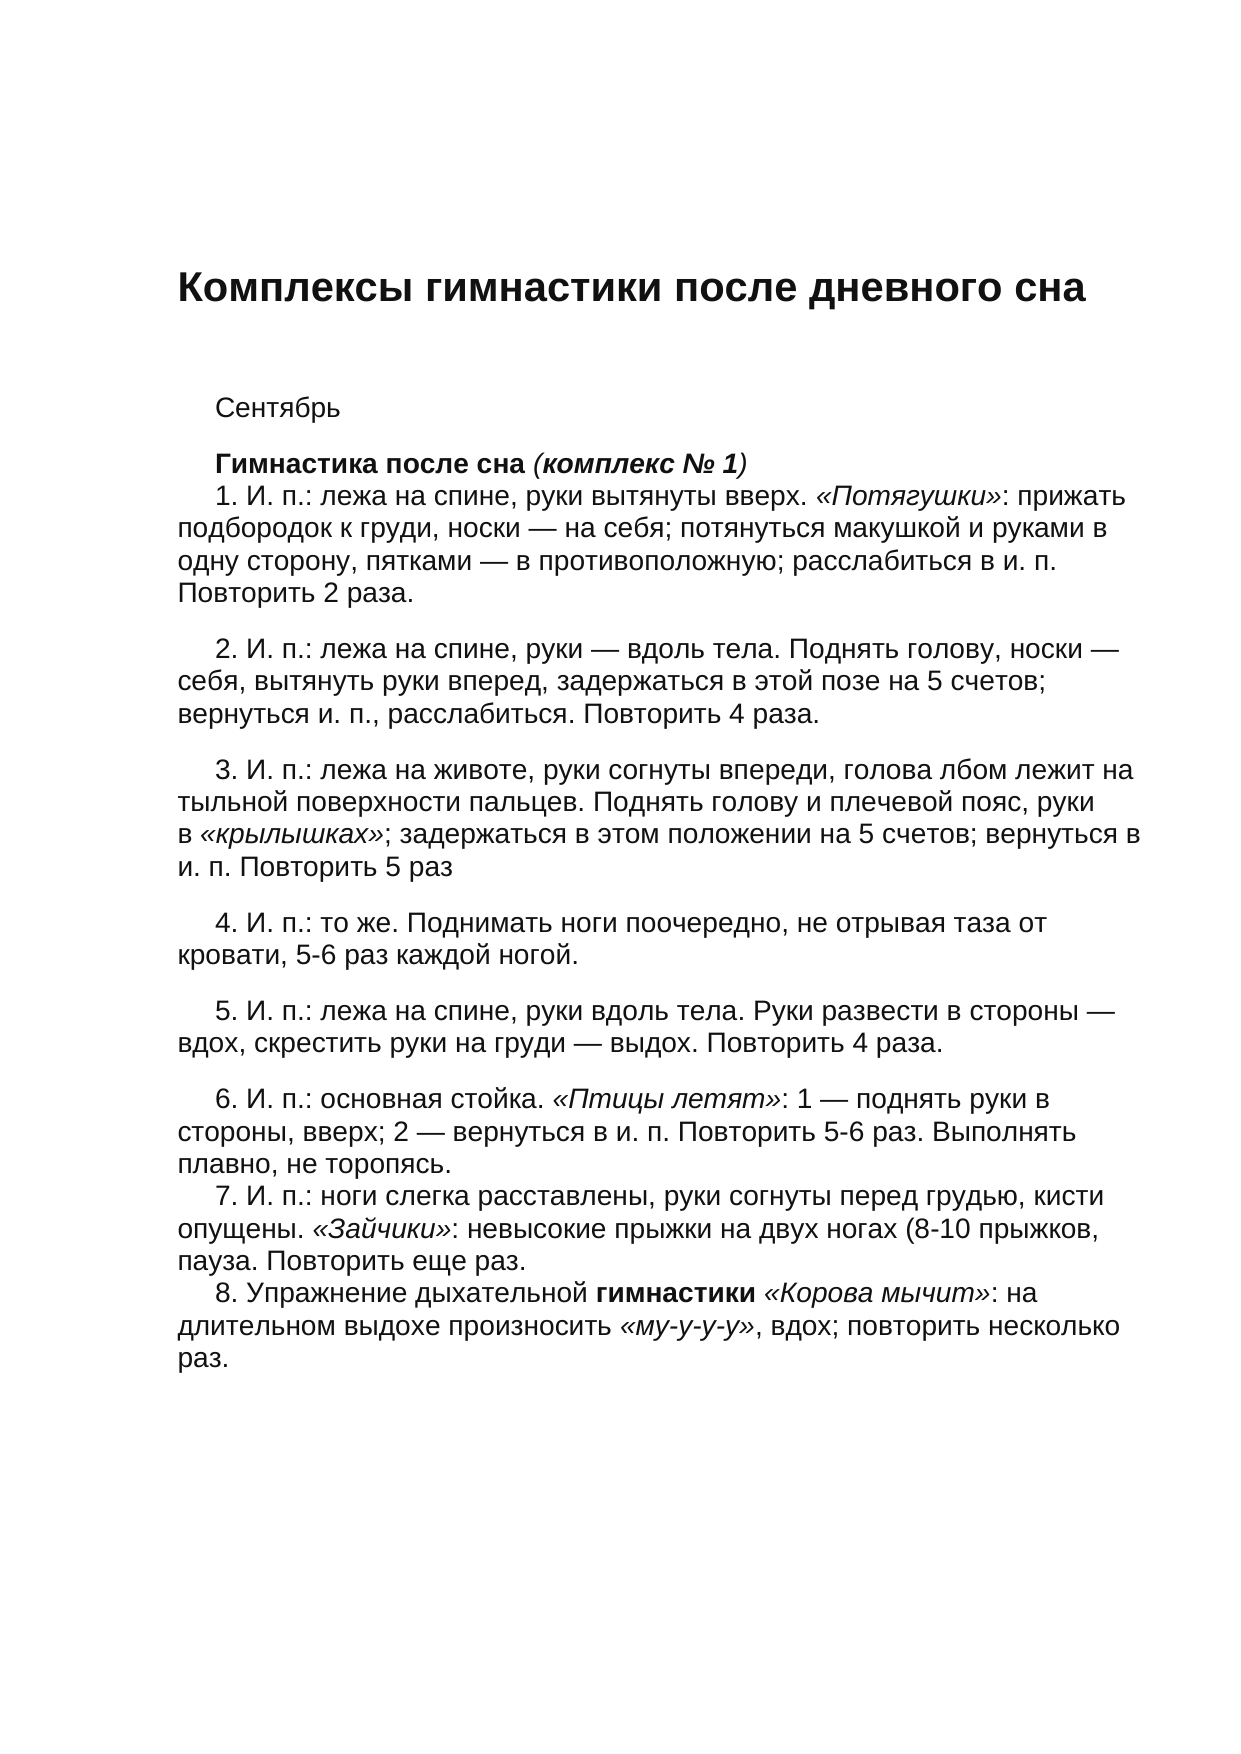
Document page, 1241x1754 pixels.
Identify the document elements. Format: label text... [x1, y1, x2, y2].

text 4. И. п.: то же. Поднимать ноги поочередно, не отрывая таза от кровати, 5-6 раз каждой ногой. [177, 906, 1152, 970]
text Сентябрь [177, 391, 1152, 423]
text Гимнастика после сна (комплекс № 1) [177, 447, 1152, 479]
text 3. И. п.: лежа на животе, руки согнуты впереди, голова лбом лежит на тыльной поверхности пальцев. Поднять голову и плечевой пояс, руки в «крылышках»; задержаться в этом положении на 5 счетов; вернуться в и. п. Повторить 5 раз [177, 753, 1152, 882]
text 1. И. п.: лежа на спине, руки вытянуты вверх. «Потягушки»: прижать подбородок к груди, носки — на себя; потянуться макушкой и руками в одну сторону, пятками — в противоположную; расслабиться в и. п. Повторить 2 раза. [177, 479, 1152, 608]
text 7. И. п.: ноги слегка расставлены, руки согнуты перед грудью, кисти опущены. «Зайчики»: невысокие прыжки на двух ногах (8-10 прыжков, пауза. Повторить еще раз. [177, 1179, 1152, 1276]
text Комплексы гимнастики после дневного сна [177, 262, 1152, 310]
text 8. Упражнение дыхательной гимнастики «Корова мычит»: на длительном выдохе произносить «му-у-у-у», вдох; повторить несколько раз. [177, 1276, 1152, 1374]
text 2. И. п.: лежа на спине, руки — вдоль тела. Поднять голову, носки — себя, вытянуть руки вперед, задержаться в этой позе на 5 счетов; вернуться и. п., расслабиться. Повторить 4 раза. [177, 632, 1152, 729]
text 6. И. п.: основная стойка. «Птицы летят»: 1 — поднять руки в стороны, вверх; 2 — вернуться в и. п. Повторить 5-6 раз. Выполнять плавно, не торопясь. [177, 1082, 1152, 1179]
text 5. И. п.: лежа на спине, руки вдоль тела. Руки развести в стороны — вдох, скрестить руки на груди — выдох. Повторить 4 раза. [177, 994, 1152, 1059]
